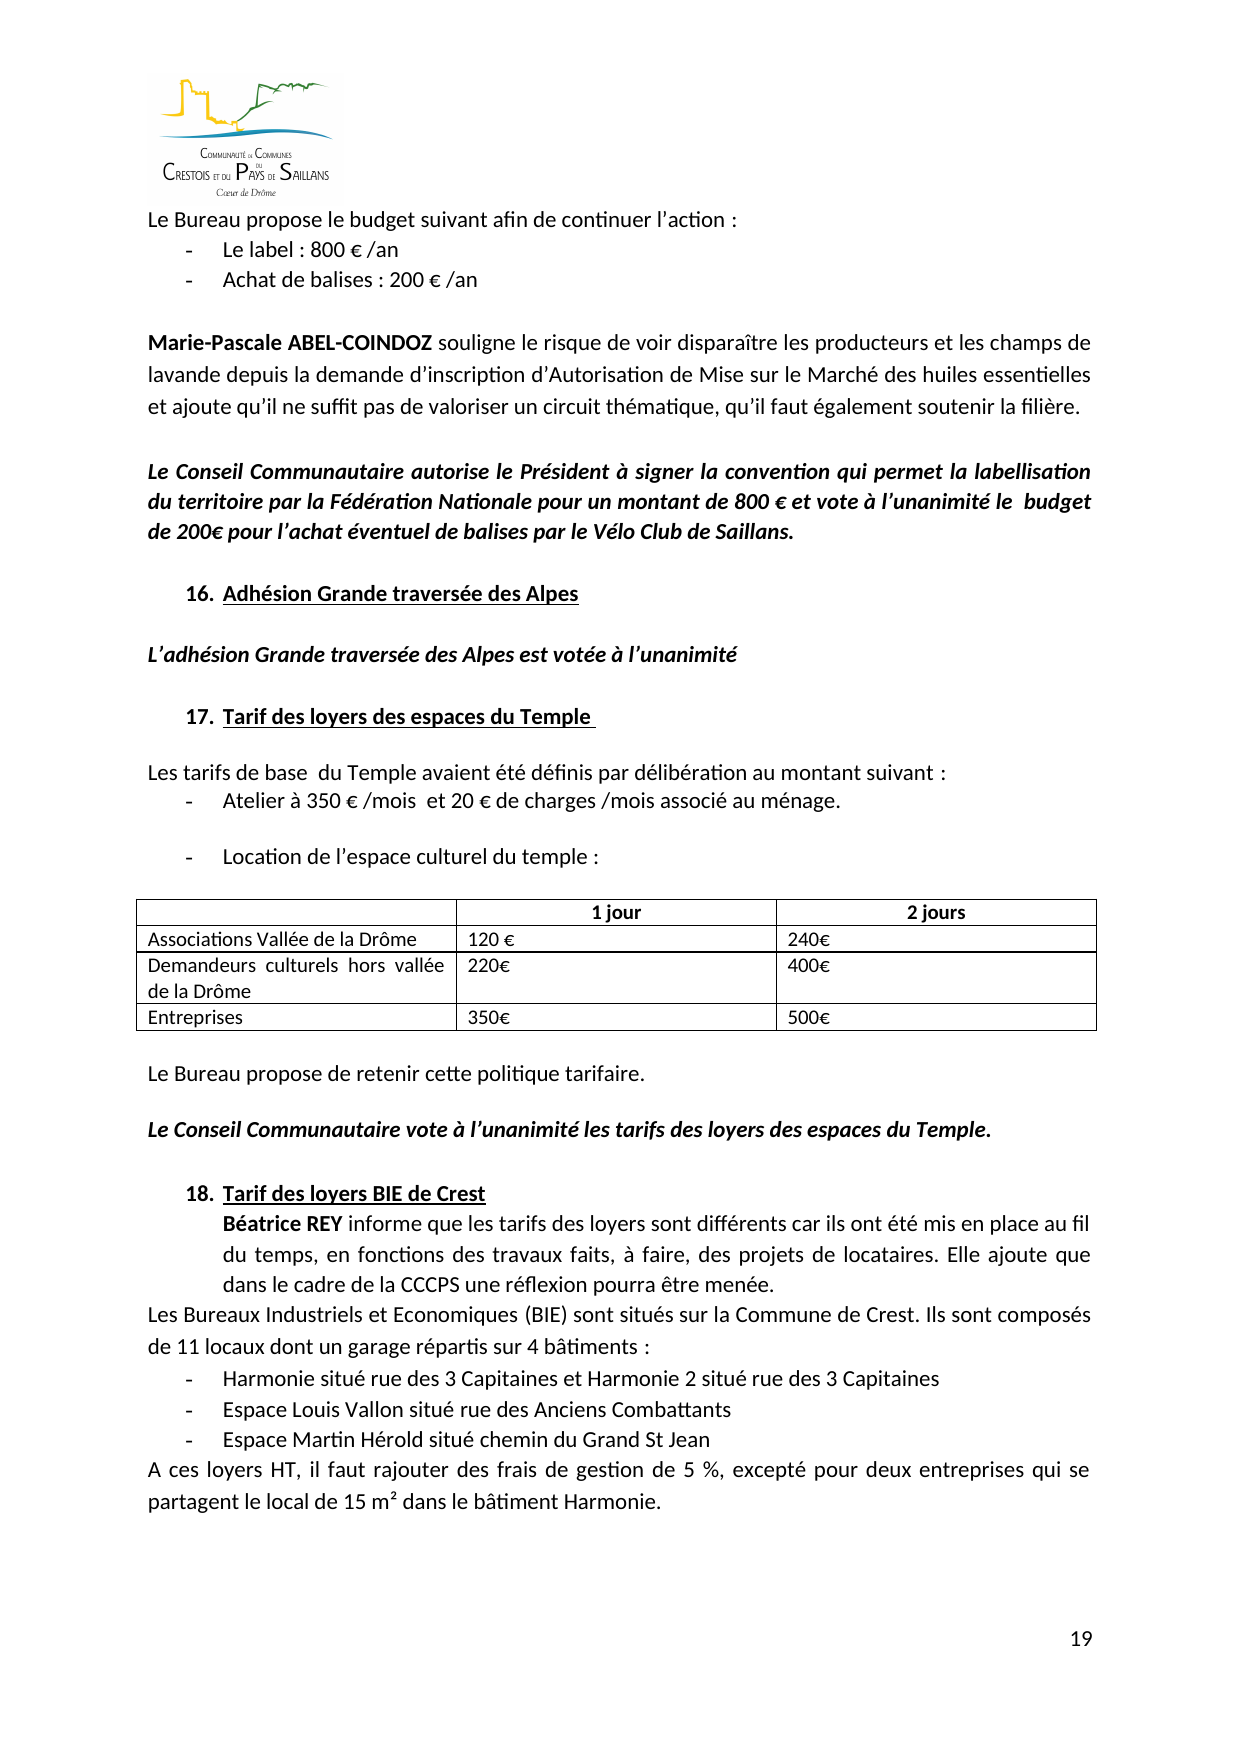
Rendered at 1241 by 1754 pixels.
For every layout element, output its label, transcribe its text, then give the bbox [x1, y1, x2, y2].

list Le Conseil Communautaire autorise le Président à signer la convention qui permet la labellisation du territoire par la Fédération Nationale pour un montant de 800 € et vote à l’unanimité le budget de 200€ pour l’achat éventuel de balises par le Vélo Club de Saillans. [148, 457, 1092, 545]
text Le Bureau propose de retenir cette politique tarifaire. [148, 1059, 1092, 1087]
table_header [137, 900, 456, 925]
table_cell Associations Vallée de la Drôme [137, 926, 456, 951]
table_cell 400€ [777, 953, 1096, 1003]
list Achat de balises : 200 € /an [185, 266, 1092, 294]
list Adhésion Grande traversée des Alpes [185, 579, 1092, 608]
text L’adhésion Grande traversée des Alpes est votée à l’unanimité [148, 640, 1092, 668]
list Espace Martin Hérold situé chemin du Grand St Jean [185, 1425, 1092, 1453]
list Atelier à 350 € /mois et 20 € de charges /mois associé au ménage. [185, 786, 1092, 814]
text Les Bureaux Industriels et Economiques (BIE) sont situés sur la Commune de Crest. Ils sont composés de 11 locaux dont un garage répartis sur 4 bâtiments : [148, 1300, 1092, 1360]
text Les tarifs de base du Temple avaient été définis par délibération au montant suivant : [148, 758, 1092, 786]
list Espace Louis Vallon situé rue des Anciens Combattants [185, 1395, 1092, 1423]
table_header 2 jours [777, 900, 1096, 925]
list Location de l’espace culturel du temple : [185, 842, 1092, 871]
table_cell 120 € [457, 926, 776, 951]
table_cell Entreprises [137, 1004, 456, 1030]
list Tarif des loyers des espaces du Temple [185, 702, 1092, 730]
list Harmonie situé rue des 3 Capitaines et Harmonie 2 situé rue des 3 Capitaines [185, 1364, 1092, 1392]
text Marie-Pascale ABEL-COINDOZ souligne le risque de voir disparaître les producteurs et les champs de lavande depuis la demande d’inscription d’Autorisation de Mise sur le Marché des huiles essentielles et ajoute qu’il ne suffit pas de valoriser un circuit thématique, qu’il faut également soutenir la filière. [148, 328, 1092, 420]
list Béatrice REY informe que les tarifs des loyers sont différents car ils ont été mis en place au fil du temps, en fonctions des travaux faits, à faire, des projets de locataires. Elle ajoute que dans le cadre de la CCCPS une réflexion pourra être menée. [223, 1209, 1092, 1298]
text A ces loyers HT, il faut rajouter des frais de gestion de 5 %, excepté pour deux entreprises qui se partagent le local de 15 m² dans le bâtiment Harmonie. [148, 1455, 1092, 1515]
table_header 1 jour [457, 900, 776, 925]
table_cell 240€ [777, 926, 1096, 951]
list Le label : 800 € /an [185, 235, 1092, 263]
text Le Conseil Communautaire vote à l’unanimité les tarifs des loyers des espaces du Temple. [148, 1115, 1092, 1143]
picture [147, 73, 344, 206]
list Le Bureau propose le budget suivant afin de continuer l’action : [148, 205, 1092, 233]
table_cell 500€ [777, 1004, 1096, 1030]
table_cell 350€ [457, 1004, 776, 1030]
table_cell Demandeurs culturels hors vallée de la Drôme [137, 953, 456, 1003]
table_cell 220€ [457, 953, 776, 1003]
list Tarif des loyers BIE de Crest [185, 1179, 1092, 1207]
